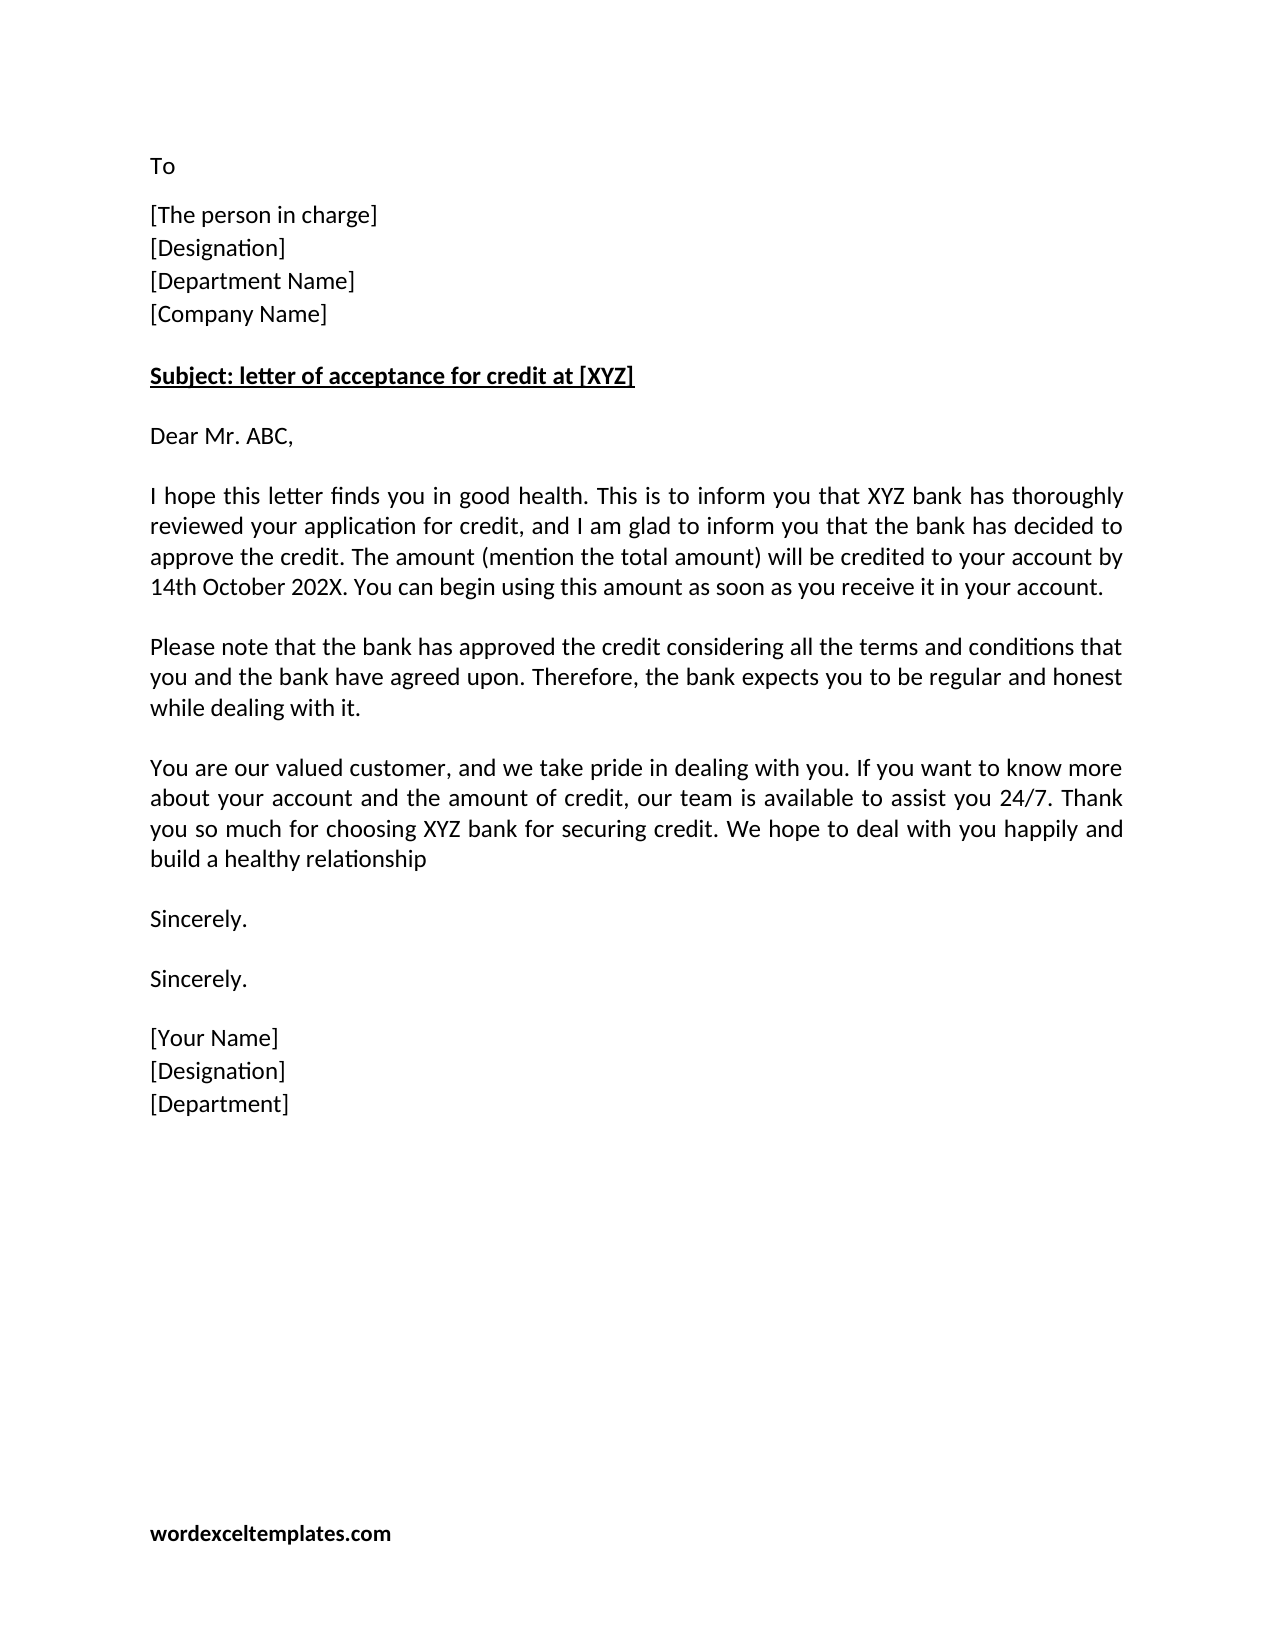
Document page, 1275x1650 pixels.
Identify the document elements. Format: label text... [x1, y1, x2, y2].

text Please note that the bank has approved the credit considering all the terms and conditions that you and the bank have agreed upon. Therefore, the bank expects you to be regular and honest while dealing with it. [150, 631, 1125, 723]
text You are our valued customer, and we take pride in dealing with you. If you want to know more about your account and the amount of credit, our team is available to assist you 24/7. Thank you so much for choosing XYZ bank for securing credit. We hope to deal with you happily and build a healthy relationship [150, 752, 1125, 874]
text [The person in charge] [Designation] [Department Name] [Company Name] [150, 199, 1125, 329]
text I hope this letter finds you in good health. This is to inform you that XYZ bank has thoroughly reviewed your application for credit, and I am glad to inform you that the bank has decided to approve the credit. The amount (mention the total amount) will be credited to your account by 14th October 202X. You can begin using this amount as soon as you receive it in your account. [150, 480, 1125, 602]
text Subject: letter of acceptance for credit at [XYZ] [150, 360, 1125, 391]
text Dear Mr. ABC, [150, 420, 1125, 451]
text Sincerely. [150, 903, 1125, 933]
text [Your Name] [Designation] [Department] [150, 1022, 1125, 1119]
text To [150, 150, 1125, 181]
text Sincerely. [150, 963, 1125, 993]
